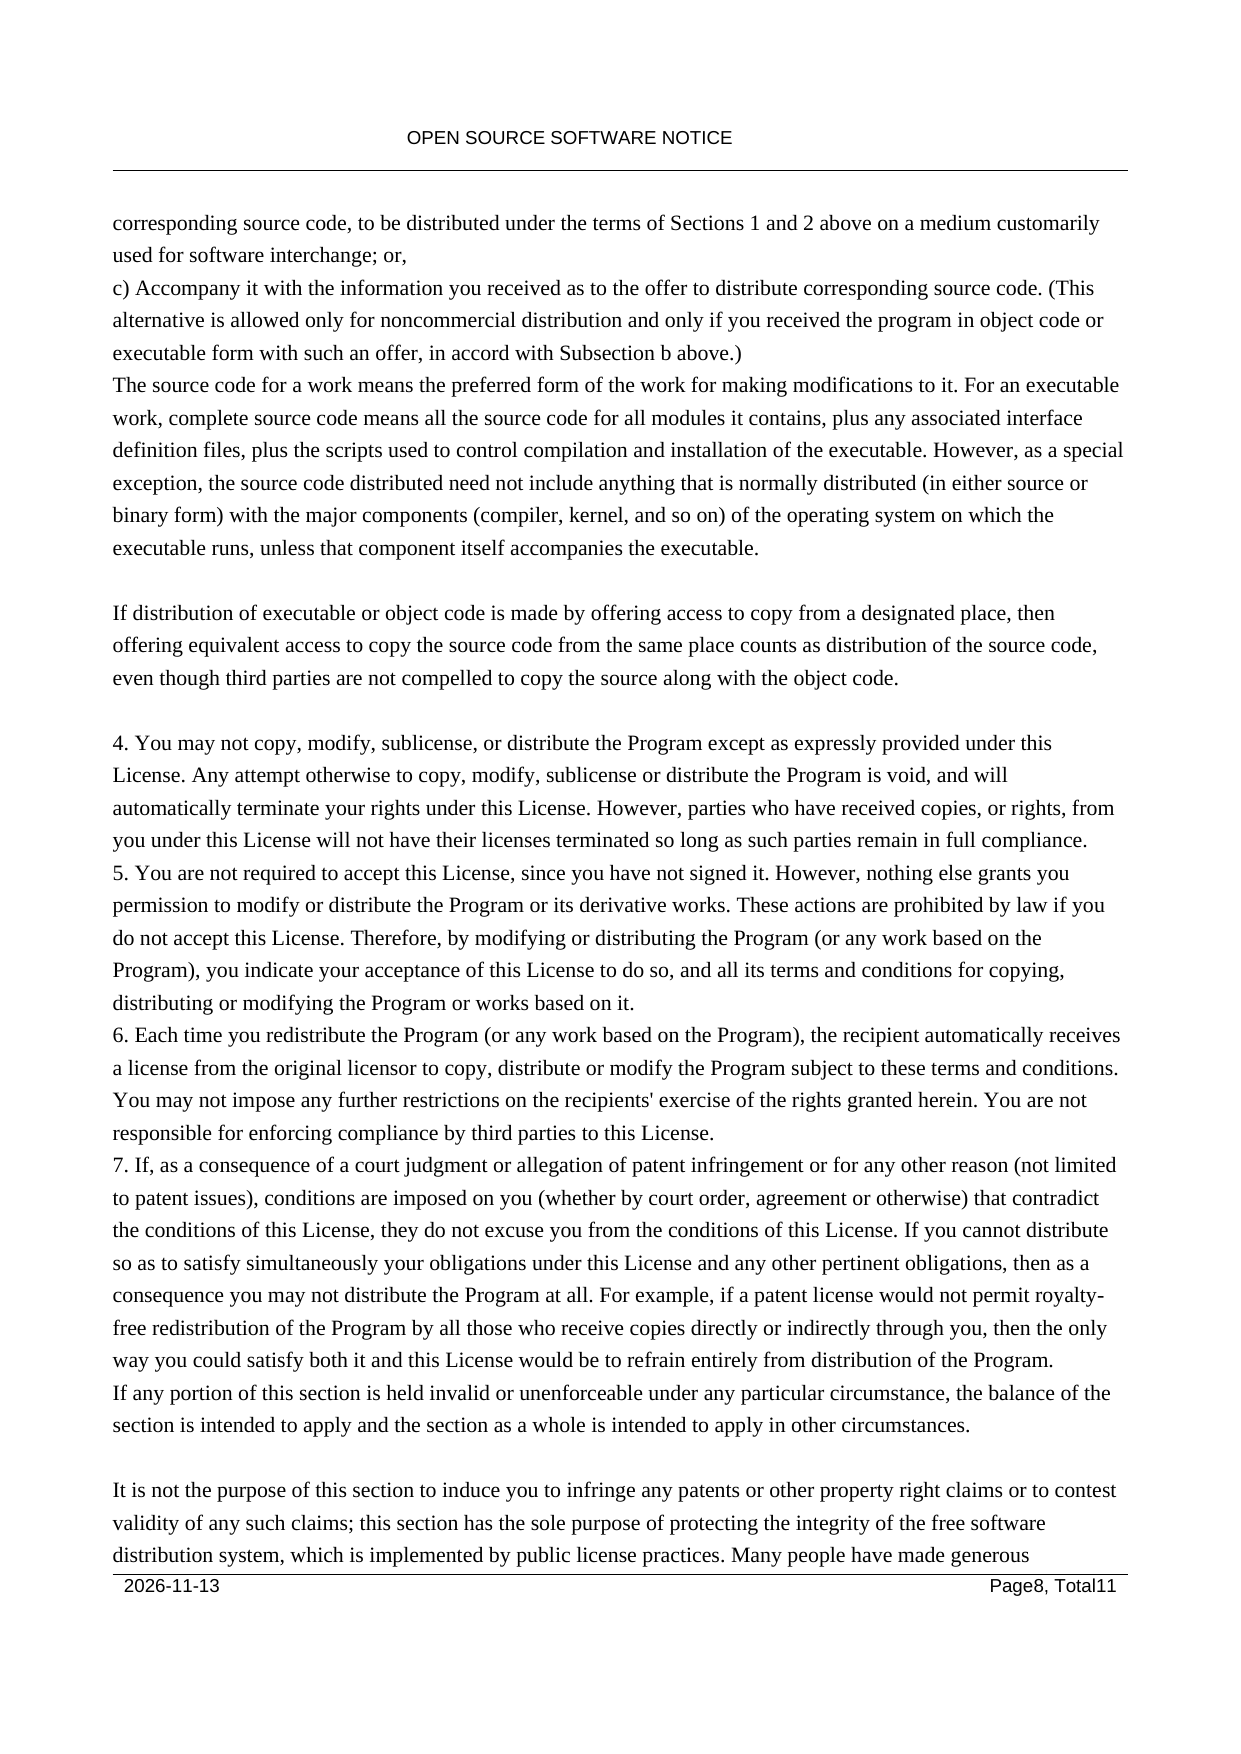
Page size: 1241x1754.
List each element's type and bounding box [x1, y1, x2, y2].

text [112, 206, 1128, 1571]
